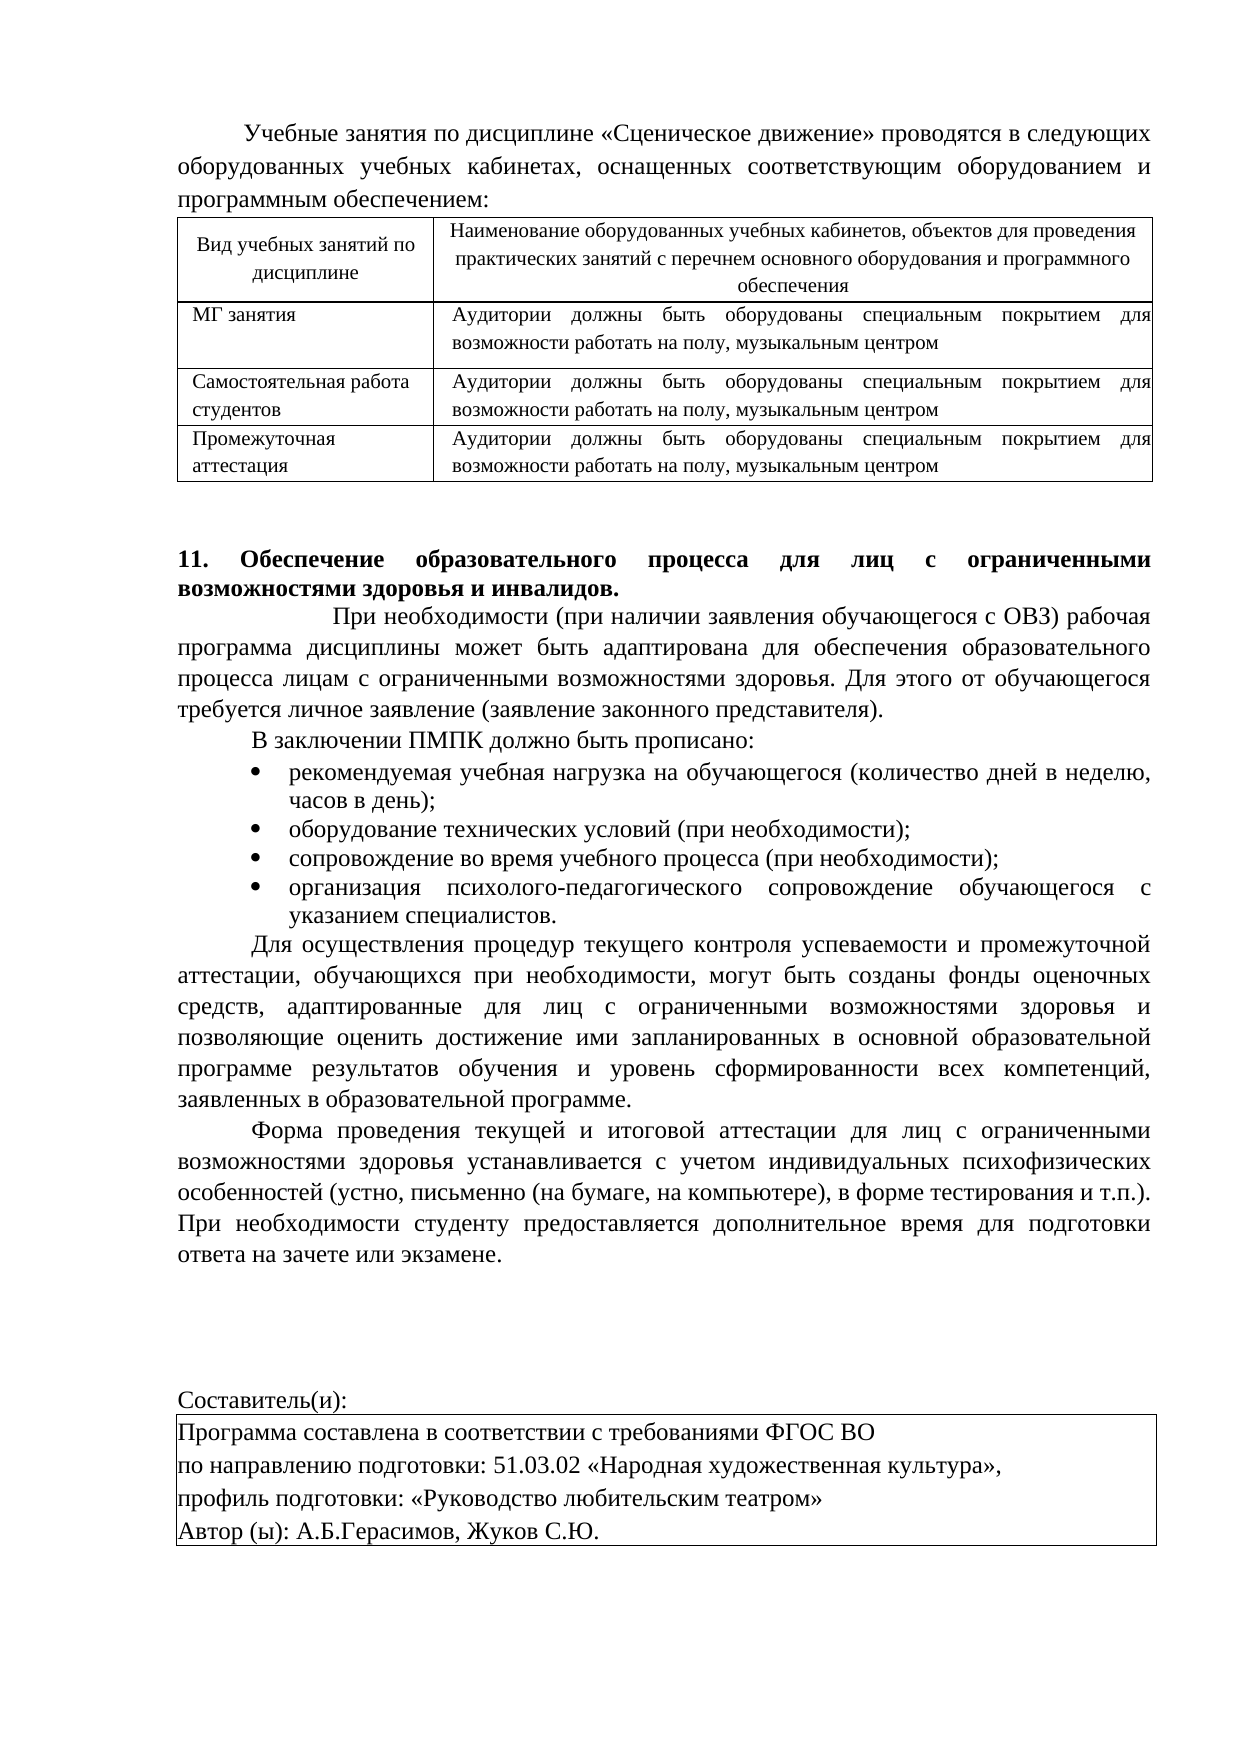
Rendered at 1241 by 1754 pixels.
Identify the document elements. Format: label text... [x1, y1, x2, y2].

text Форма проведения текущей и итоговой аттестации для лиц с ограниченными возможностями здоровья устанавливается с учетом индивидуальных психофизических особенностей (устно, письменно (на бумаге, на компьютере), в форме тестирования и т.п.). При необходимости студенту предоставляется дополнительное время для подготовки ответа на зачете или экзамене. [177, 1115, 1152, 1268]
text Составитель(и): [177, 1386, 1152, 1414]
text В заключении ПМПК должно быть прописано: [177, 726, 1152, 754]
text Учебные занятия по дисциплине «Сценическое движение» проводятся в следующих оборудованных учебных кабинетах, оснащенных соответствующим оборудованием и программным обеспечением: [177, 118, 1152, 213]
table_cell Аудитории должны быть оборудованы специальным покрытием для возможности работать на полу, музыкальным центром [434, 303, 1152, 368]
list рекомендуемая учебная нагрузка на обучающегося (количество дней в неделю, часов в день); [251, 757, 1152, 814]
table_header Вид учебных занятий по дисциплине [178, 218, 433, 301]
text При необходимости (при наличии заявления обучающегося с ОВЗ) рабочая программа дисциплины может быть адаптирована для обеспечения образовательного процесса лицам с ограниченными возможностями здоровья. Для этого от обучающегося требуется личное заявление (заявление законного представителя). [177, 601, 1152, 723]
table_cell МГ занятия [178, 303, 433, 368]
table_cell Аудитории должны быть оборудованы специальным покрытием для возможности работать на полу, музыкальным центром [434, 426, 1152, 481]
table_cell Аудитории должны быть оборудованы специальным покрытием для возможности работать на полу, музыкальным центром [434, 369, 1152, 424]
table_header Наименование оборудованных учебных кабинетов, объектов для проведения практических занятий с перечнем основного оборудования и программного обеспечения [434, 218, 1152, 301]
text Для осуществления процедур текущего контроля успеваемости и промежуточной аттестации, обучающихся при необходимости, могут быть созданы фонды оценочных средств, адаптированные для лиц с ограниченными возможностями здоровья и позволяющие оценить достижение ими запланированных в основной образовательной программе результатов обучения и уровень сформированности всех компетенций, заявленных в образовательной программе. [177, 929, 1152, 1113]
list сопровождение во время учебного процесса (при необходимости); [251, 843, 1152, 872]
table_cell Самостоятельная работа студентов [178, 369, 433, 424]
text 11. Обеспечение образовательного процесса для лиц с ограниченными возможностями здоровья и инвалидов. [177, 544, 1152, 601]
text Программа составлена в соответствии с требованиями ФГОС ВО [177, 1415, 1156, 1446]
text профиль подготовки: «Руководство любительским театром» [177, 1480, 1156, 1512]
text Автор (ы): А.Б.Герасимов, Жуков С.Ю. [177, 1513, 1156, 1545]
table_cell Промежуточная аттестация [178, 426, 433, 481]
list организация психолого-педагогического сопровождение обучающегося с указанием специалистов. [251, 872, 1152, 929]
text по направлению подготовки: 51.03.02 «Народная художественная культура», [177, 1447, 1156, 1479]
list оборудование технических условий (при необходимости); [251, 814, 1152, 843]
